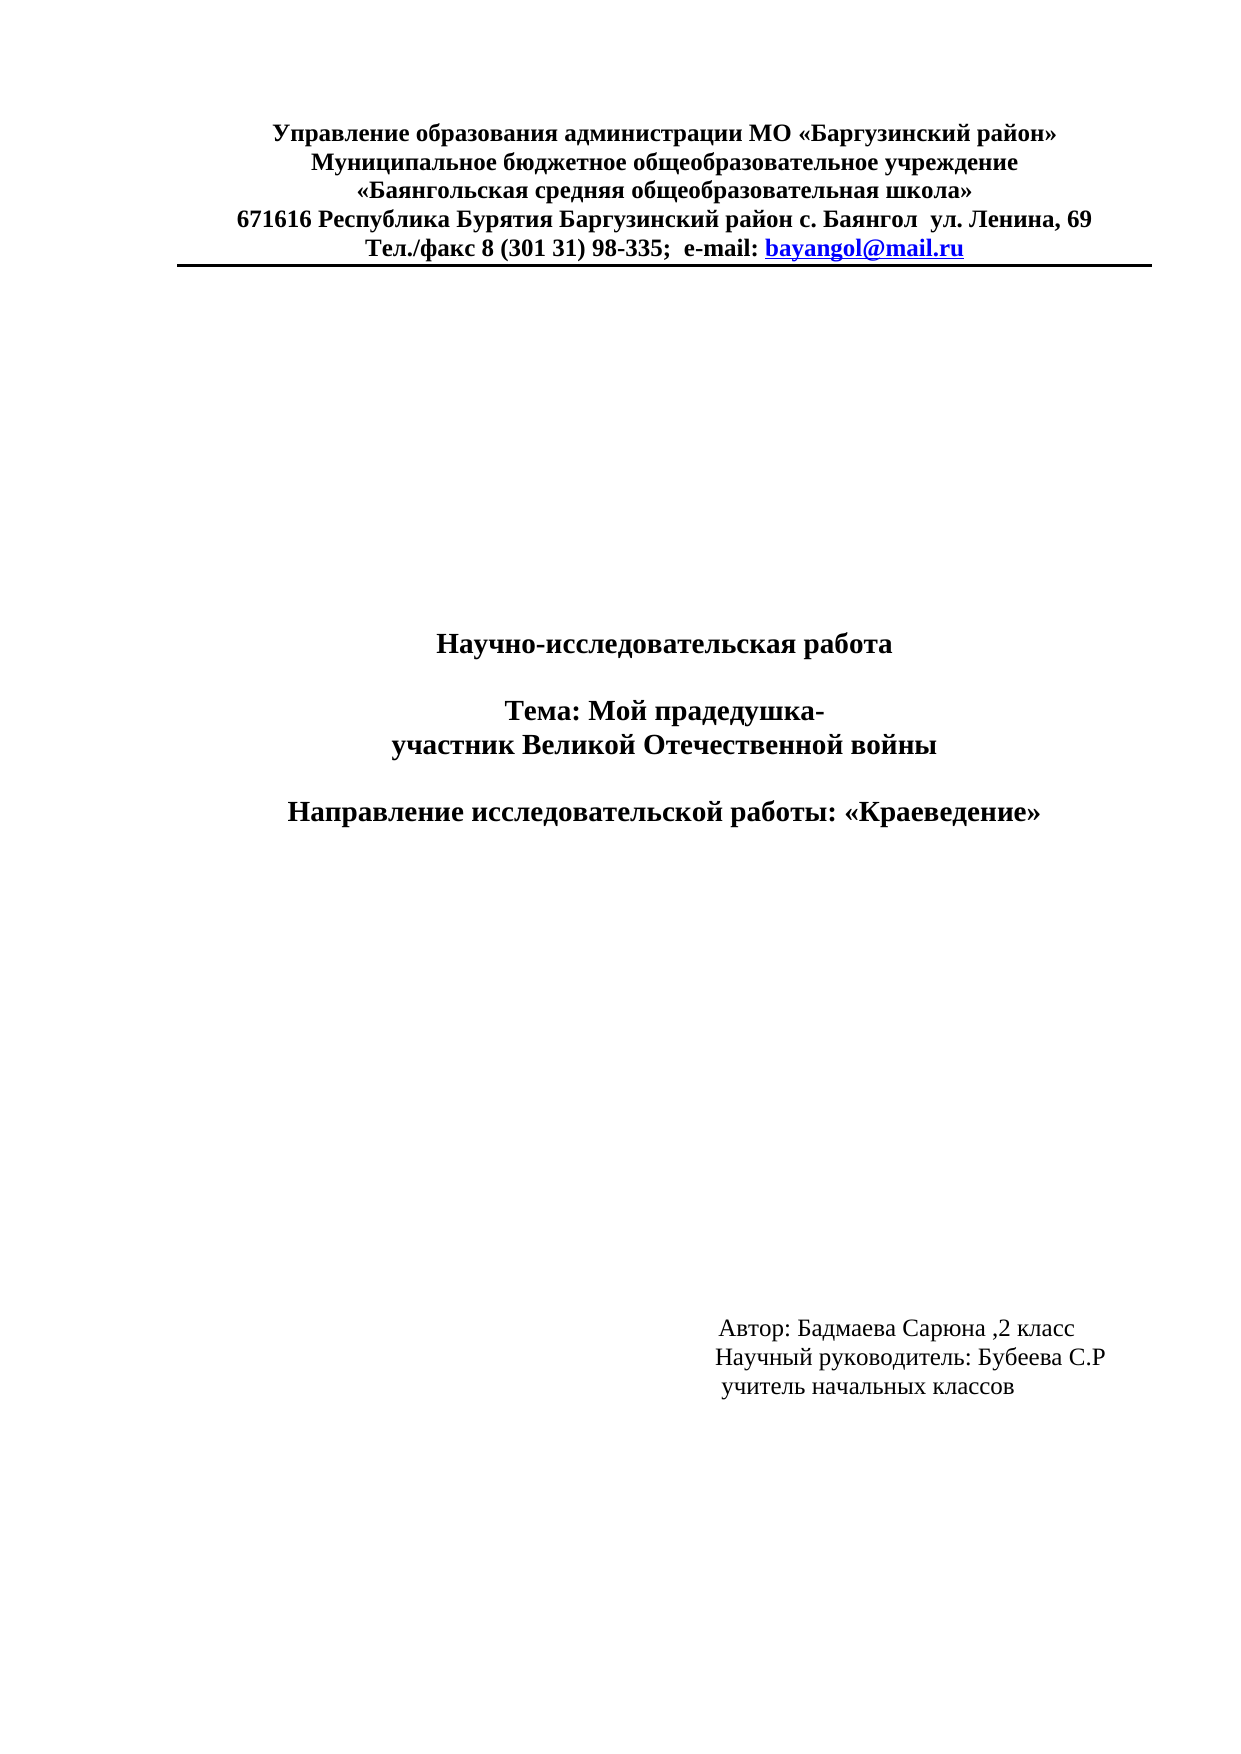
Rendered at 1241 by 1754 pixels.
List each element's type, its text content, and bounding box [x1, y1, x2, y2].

text Научный руководитель: Бубеева С.Р [177, 1342, 1152, 1371]
text участник Великой Отечественной войны [177, 727, 1152, 761]
text Автор: Бадмаева Сарюна ,2 класс [177, 1313, 1152, 1342]
text учитель начальных классов [177, 1371, 1152, 1399]
text Тема: Мой прадедушка- [177, 693, 1152, 727]
title Муниципальное бюджетное общеобразовательное учреждение [177, 147, 1152, 176]
text Направление исследовательской работы: «Краеведение» [177, 794, 1152, 828]
text Научно-исследовательская работа [177, 626, 1152, 660]
text 671616 Республика Бурятия Баргузинский район с. Баянгол ул. Ленина, 69 [177, 204, 1152, 233]
text Тел./факс 8 (301 31) 98-335; e-mail: bayangol@mail.ru [177, 233, 1152, 264]
text Управление образования администрации МО «Баргузинский район» [177, 118, 1152, 147]
text «Баянгольская средняя общеобразовательная школа» [177, 176, 1152, 204]
